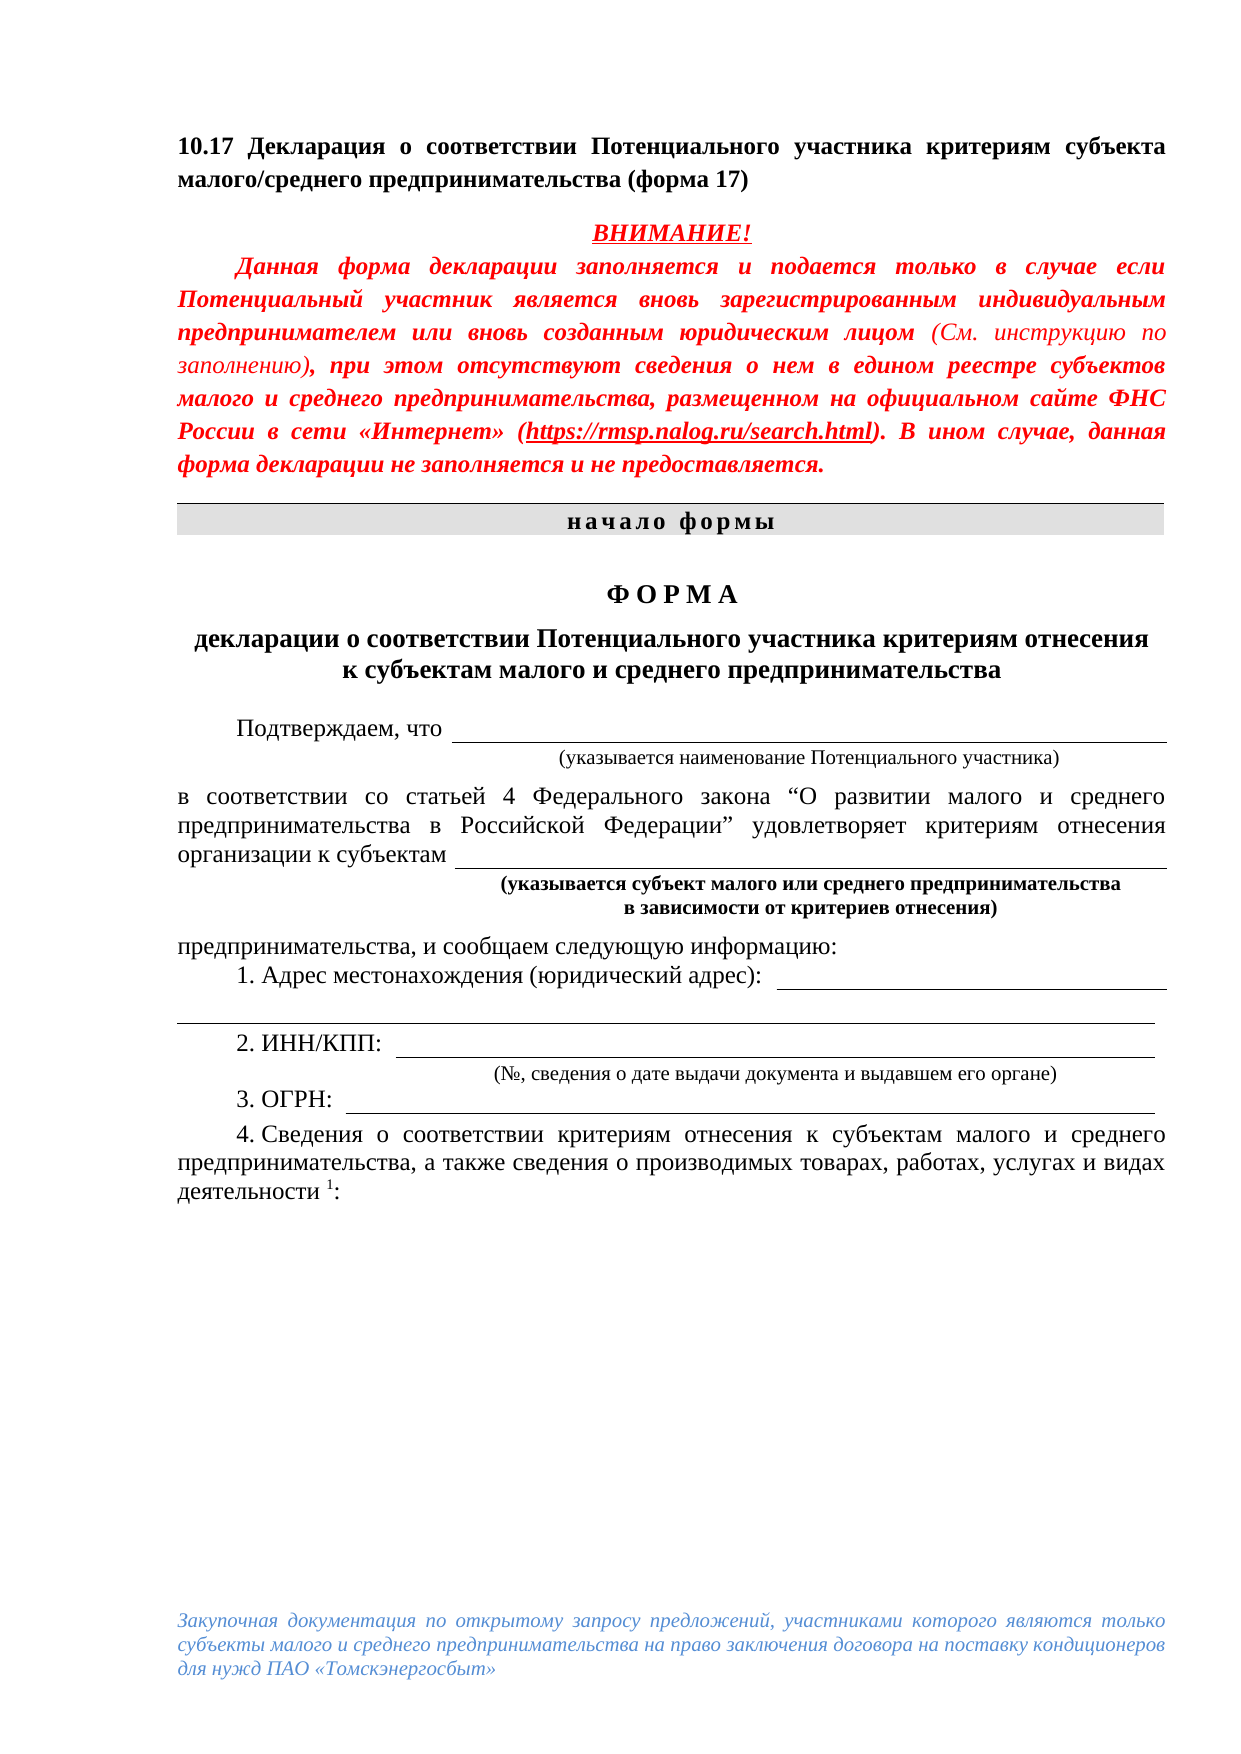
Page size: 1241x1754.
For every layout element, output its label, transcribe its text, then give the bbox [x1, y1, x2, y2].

text 1. Адрес местонахождения (юридический адрес): [236, 960, 1167, 989]
text Данная форма декларации заполняется и подается только в случае если Потенциальный участник является вновь зарегистрированным индивидуальным предпринимателем или вновь созданным юридическим лицом (См. инструкцию по заполнению), при этом отсутствуют сведения о нем в едином реестре субъектов малого и среднего предпринимательства, размещенном на официальном сайте ФНС России в сети «Интернет» (https://rmsp.nalog.ru/search.html). В ином случае, данная форма декларации не заполняется и не предоставляется. [177, 251, 1167, 478]
text (№, сведения о дате выдачи документа и выдавшем его органе) [396, 1058, 1155, 1084]
text (указывается наименование Потенциального участника) [452, 743, 1167, 769]
text 3. ОГРН: [236, 1084, 1167, 1113]
text 10.17 Декларация о соответствии Потенциального участника критериям субъекта малого/среднего предпринимательства (форма 17) [177, 131, 1167, 193]
text в соответствии со статьей 4 Федерального закона “О развитии малого и среднего предпринимательства в Российской Федерации” удовлетворяет критериям отнесения организации к субъектам [177, 781, 1167, 867]
text 2. ИНН/КПП: [236, 1028, 1167, 1057]
text Подтверждаем, что [177, 713, 1167, 742]
text 4. Сведения о соответствии критериям отнесения к субъектам малого и среднего предпринимательства, а также сведения о производимых товарах, работах, услугах и видах деятельности 1: [177, 1119, 1167, 1205]
text (указывается субъект малого или среднего предпринимательства в зависимости от критериев отнесения) [455, 869, 1167, 919]
text начало формы [177, 504, 1164, 535]
text декларации о соответствии Потенциального участника критериям отнесения к субъектам малого и среднего предпринимательства [177, 622, 1167, 684]
text ВНИМАНИЕ! [177, 218, 1167, 247]
text ФОРМА [177, 578, 1167, 609]
text предпринимательства, и сообщаем следующую информацию: [177, 931, 1167, 960]
